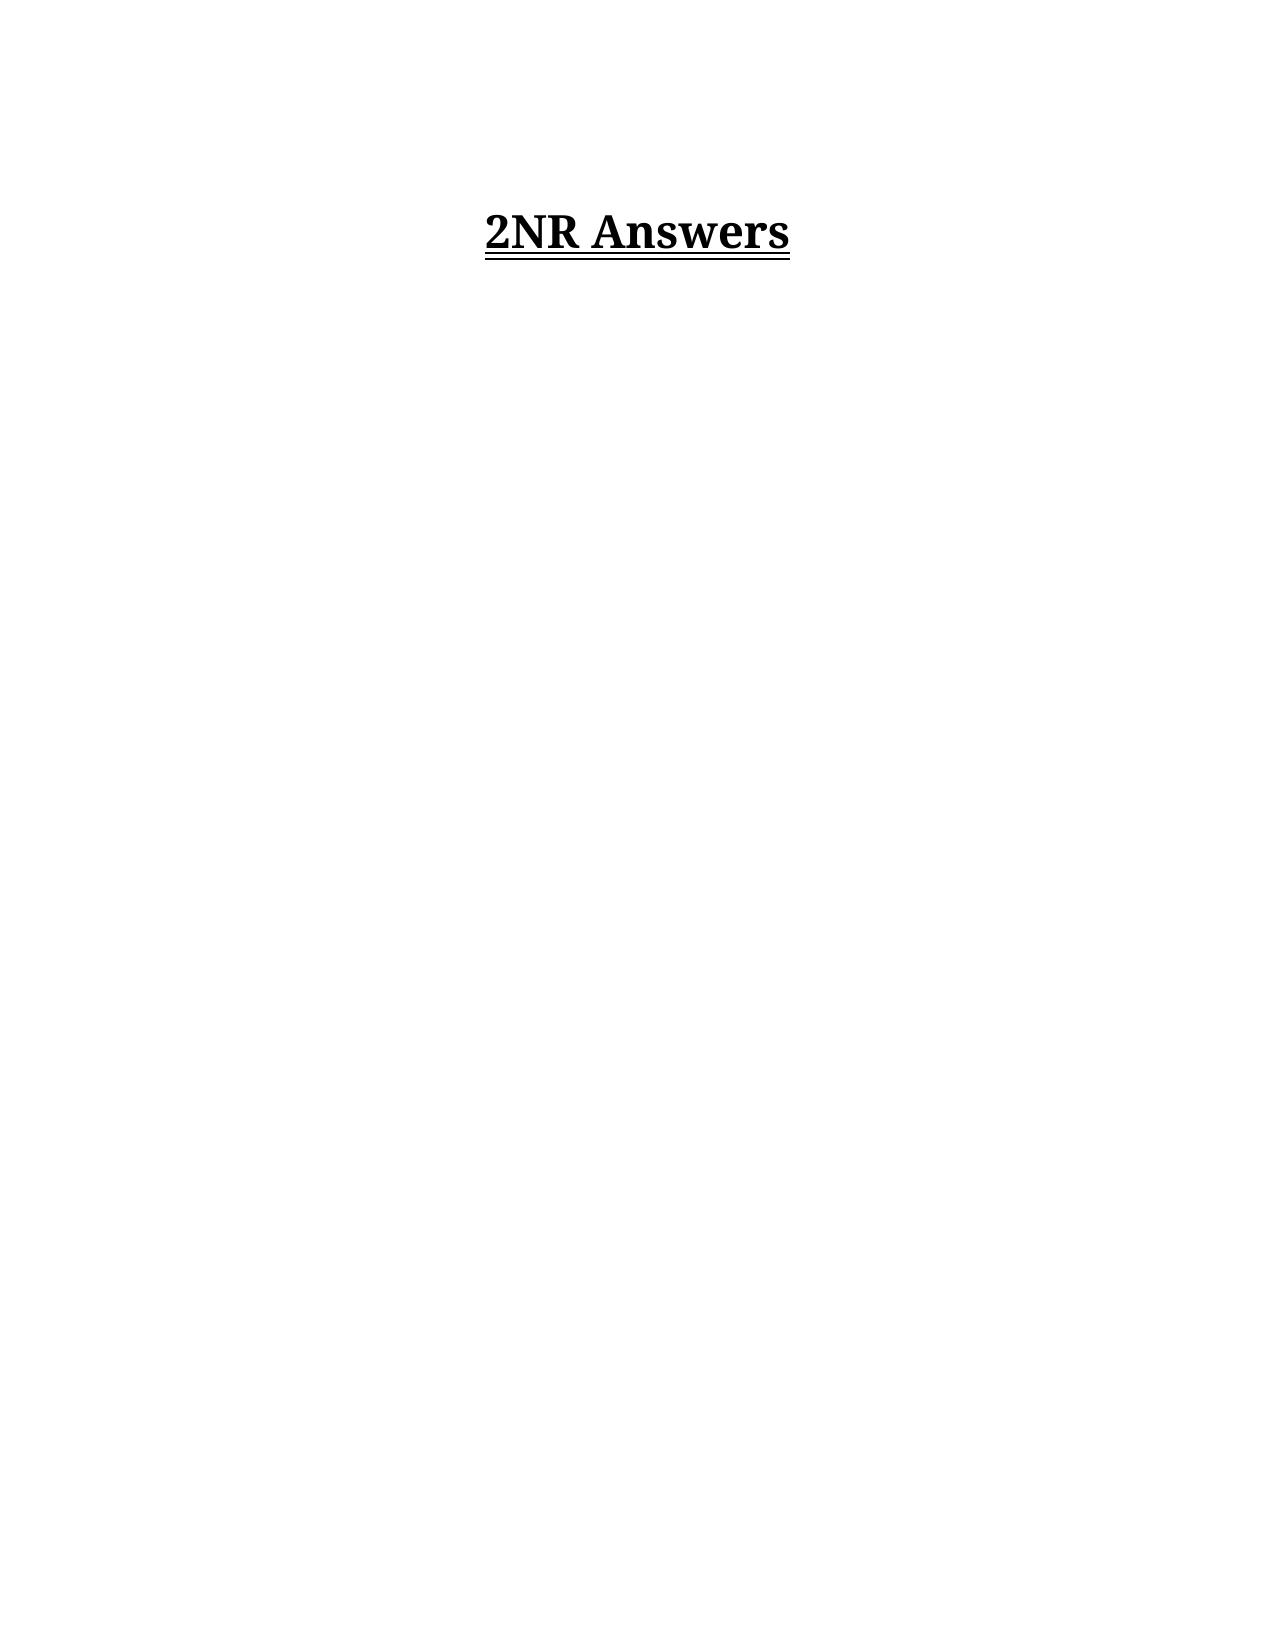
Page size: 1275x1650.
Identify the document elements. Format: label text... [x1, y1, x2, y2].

subtitle 2NR Answers [150, 200, 1125, 262]
